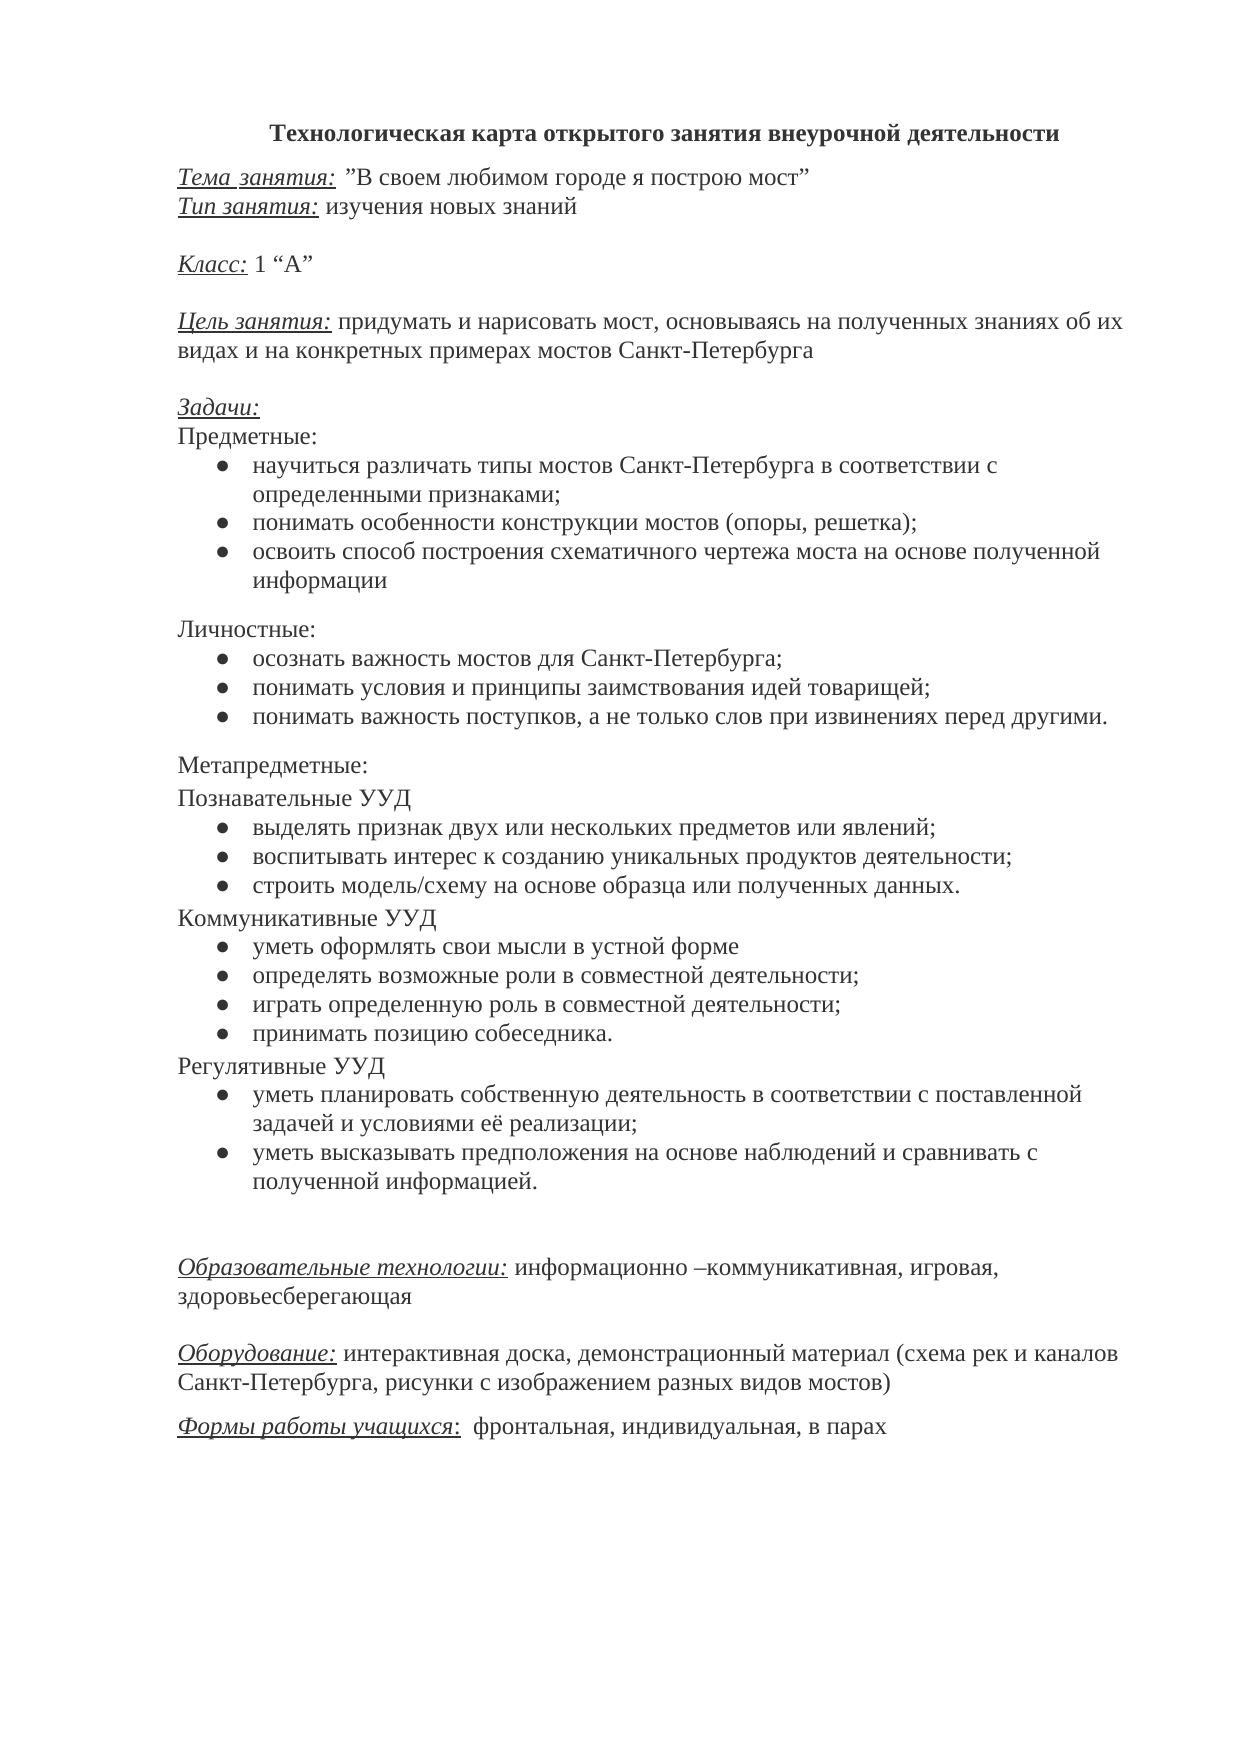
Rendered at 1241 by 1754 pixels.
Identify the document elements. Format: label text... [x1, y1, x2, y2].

list принимать позицию собеседника. [215, 1018, 1152, 1046]
list уметь оформлять свои мысли в устной форме [215, 931, 1152, 960]
list уметь планировать собственную деятельность в соответствии с поставленной задачей и условиями её реализации; [215, 1079, 1152, 1137]
list строить модель/схему на основе образца или полученных данных. [215, 870, 1152, 898]
list воспитывать интерес к созданию уникальных продуктов деятельности; [215, 841, 1152, 870]
text Личностные: [177, 614, 1152, 643]
list уметь высказывать предположения на основе наблюдений и сравнивать с полученной информацией. [215, 1137, 1152, 1194]
list определять возможные роли в совместной деятельности; [215, 960, 1152, 989]
text Задачи: [177, 392, 1152, 421]
text Цель занятия: придумать и нарисовать мост, основываясь на полученных знаниях об их видах и на конкретных примерах мостов Санкт-Петербурга [177, 306, 1152, 364]
text Метапредметные: [177, 750, 1152, 779]
text Класс: 1 “А” [177, 249, 1152, 277]
text Регулятивные УУД [177, 1051, 1152, 1079]
list освоить способ построения схематичного чертежа моста на основе полученной информации [215, 536, 1152, 594]
text Формы работы учащихся: фронтальная, индивидуальная, в парах [177, 1411, 1152, 1440]
list научиться различать типы мостов Санкт-Петербурга в соответствии с определенными признаками; [215, 450, 1152, 507]
text Технологическая карта открытого занятия внеурочной деятельности [177, 118, 1152, 147]
text Оборудование: интерактивная доска, демонстрационный материал (схема рек и каналов Санкт-Петербурга, рисунки с изображением разных видов мостов) [177, 1338, 1152, 1396]
list осознать важность мостов для Санкт-Петербурга; [215, 643, 1152, 672]
text Предметные: [177, 421, 1152, 450]
text Тема занятия: ”В своем любимом городе я построю мост” [177, 162, 1152, 191]
list играть определенную роль в совместной деятельности; [215, 989, 1152, 1018]
list понимать особенности конструкции мостов (опоры, решетка); [215, 507, 1152, 536]
text Тип занятия: изучения новых знаний [177, 191, 1152, 220]
list понимать важность поступков, а не только слов при извинениях перед другими. [215, 701, 1152, 729]
text Образовательные технологии: информационно –коммуникативная, игровая, здоровьесберегающая [177, 1252, 1152, 1309]
text Коммуникативные УУД [177, 903, 1152, 931]
list понимать условия и принципы заимствования идей товарищей; [215, 672, 1152, 701]
list выделять признак двух или нескольких предметов или явлений; [215, 812, 1152, 841]
text Познавательные УУД [177, 783, 1152, 812]
